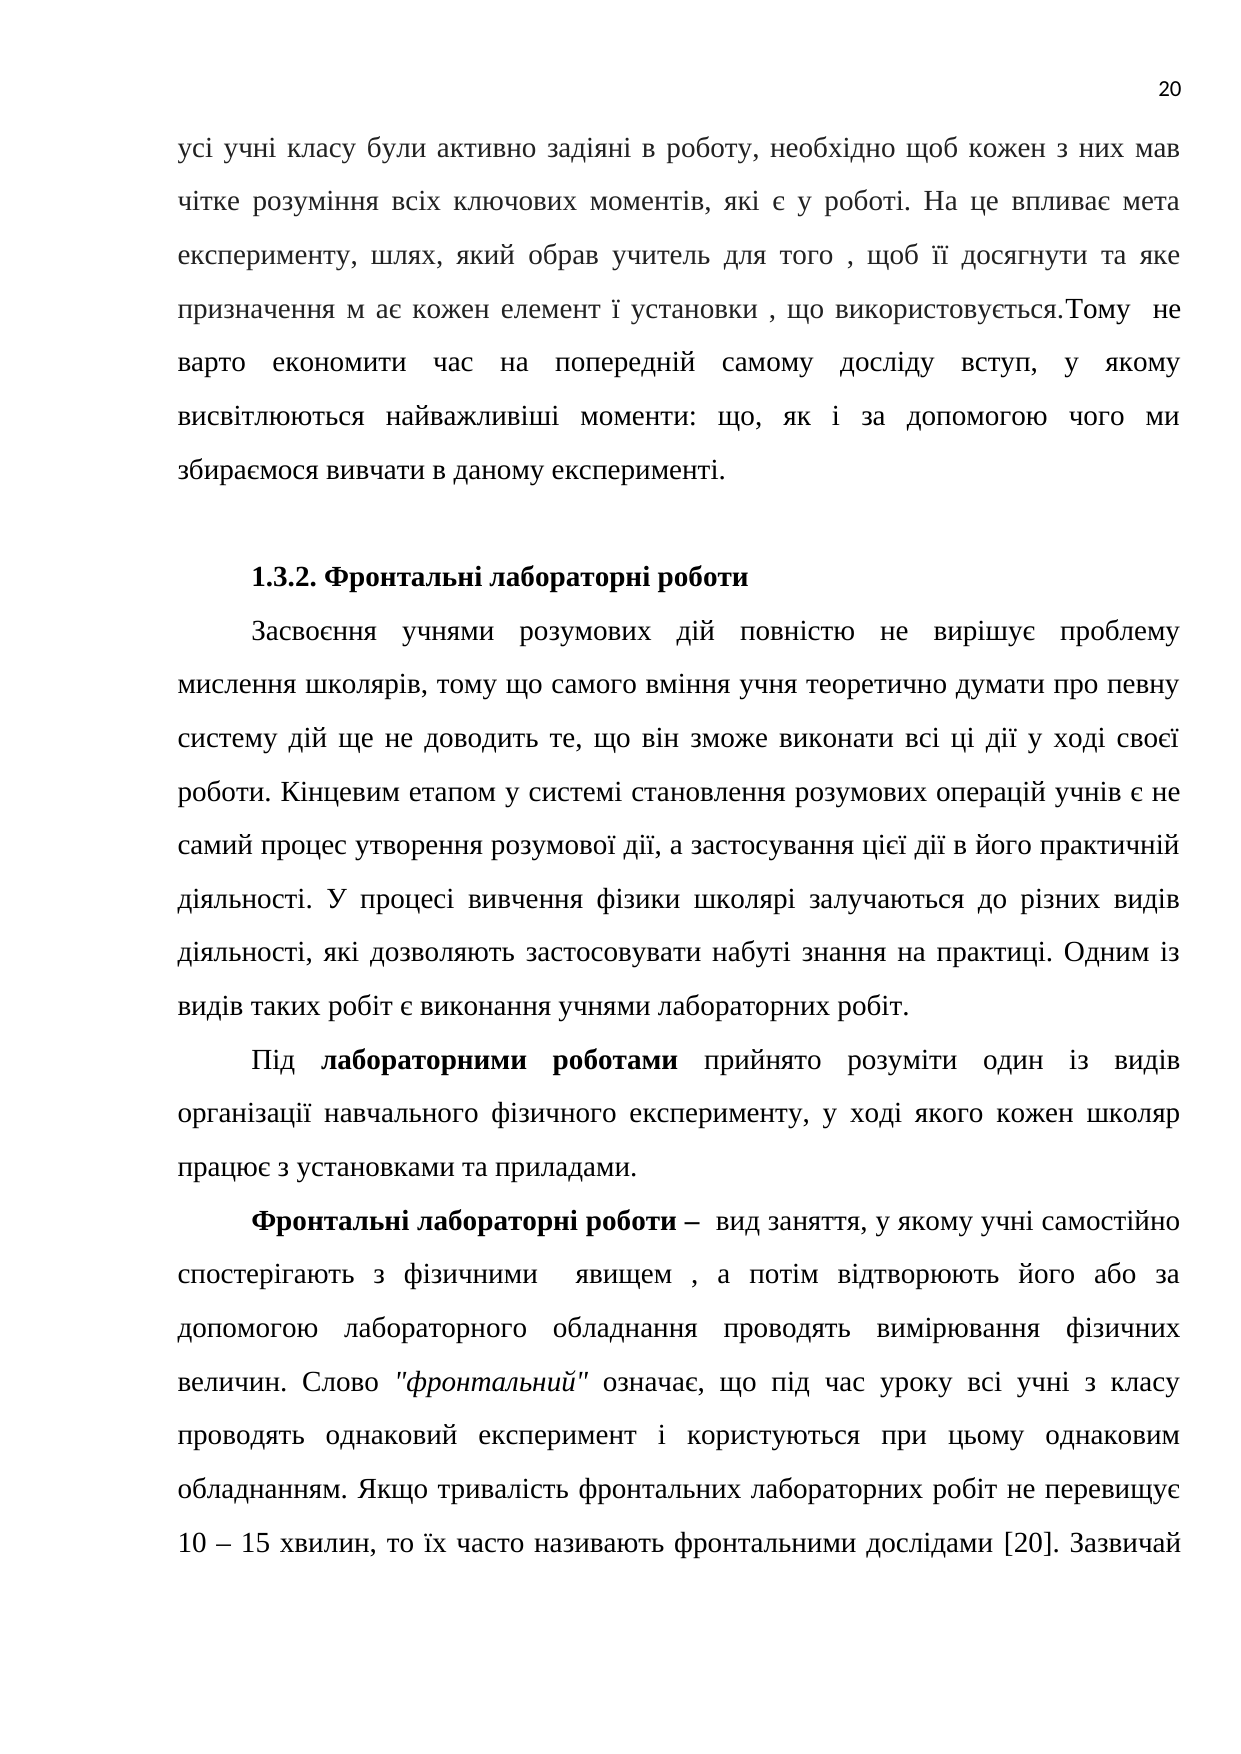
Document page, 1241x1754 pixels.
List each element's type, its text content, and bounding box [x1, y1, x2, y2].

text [177, 1203, 1181, 1558]
text 1.3.2. Фронтальні лабораторні роботи [177, 559, 1181, 593]
text Засвоєння учнями розумових дій повністю не вирішує проблему мислення школярів, тому що самого вміння учня теоретично думати про певну систему дій ще не доводить те, що він зможе виконати всі ці дії у ході своєї роботи. Кінцевим етапом у системі становлення розумових операцій учнів є не самий процес утворення розумової дії, а застосування цієї дії в його практичній діяльності. У процесі вивчення фізики школярі залучаються до різних видів діяльності, які дозволяють застосовувати набуті знання на практиці. Одним із видів таких робіт є виконання учнями лабораторних робіт. [177, 613, 1181, 1022]
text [177, 130, 1181, 485]
text Під лабораторними роботами прийнято розуміти один із видів організації навчального фізичного експерименту, у ході якого кожен школяр працює з установками та приладами. [177, 1042, 1181, 1183]
